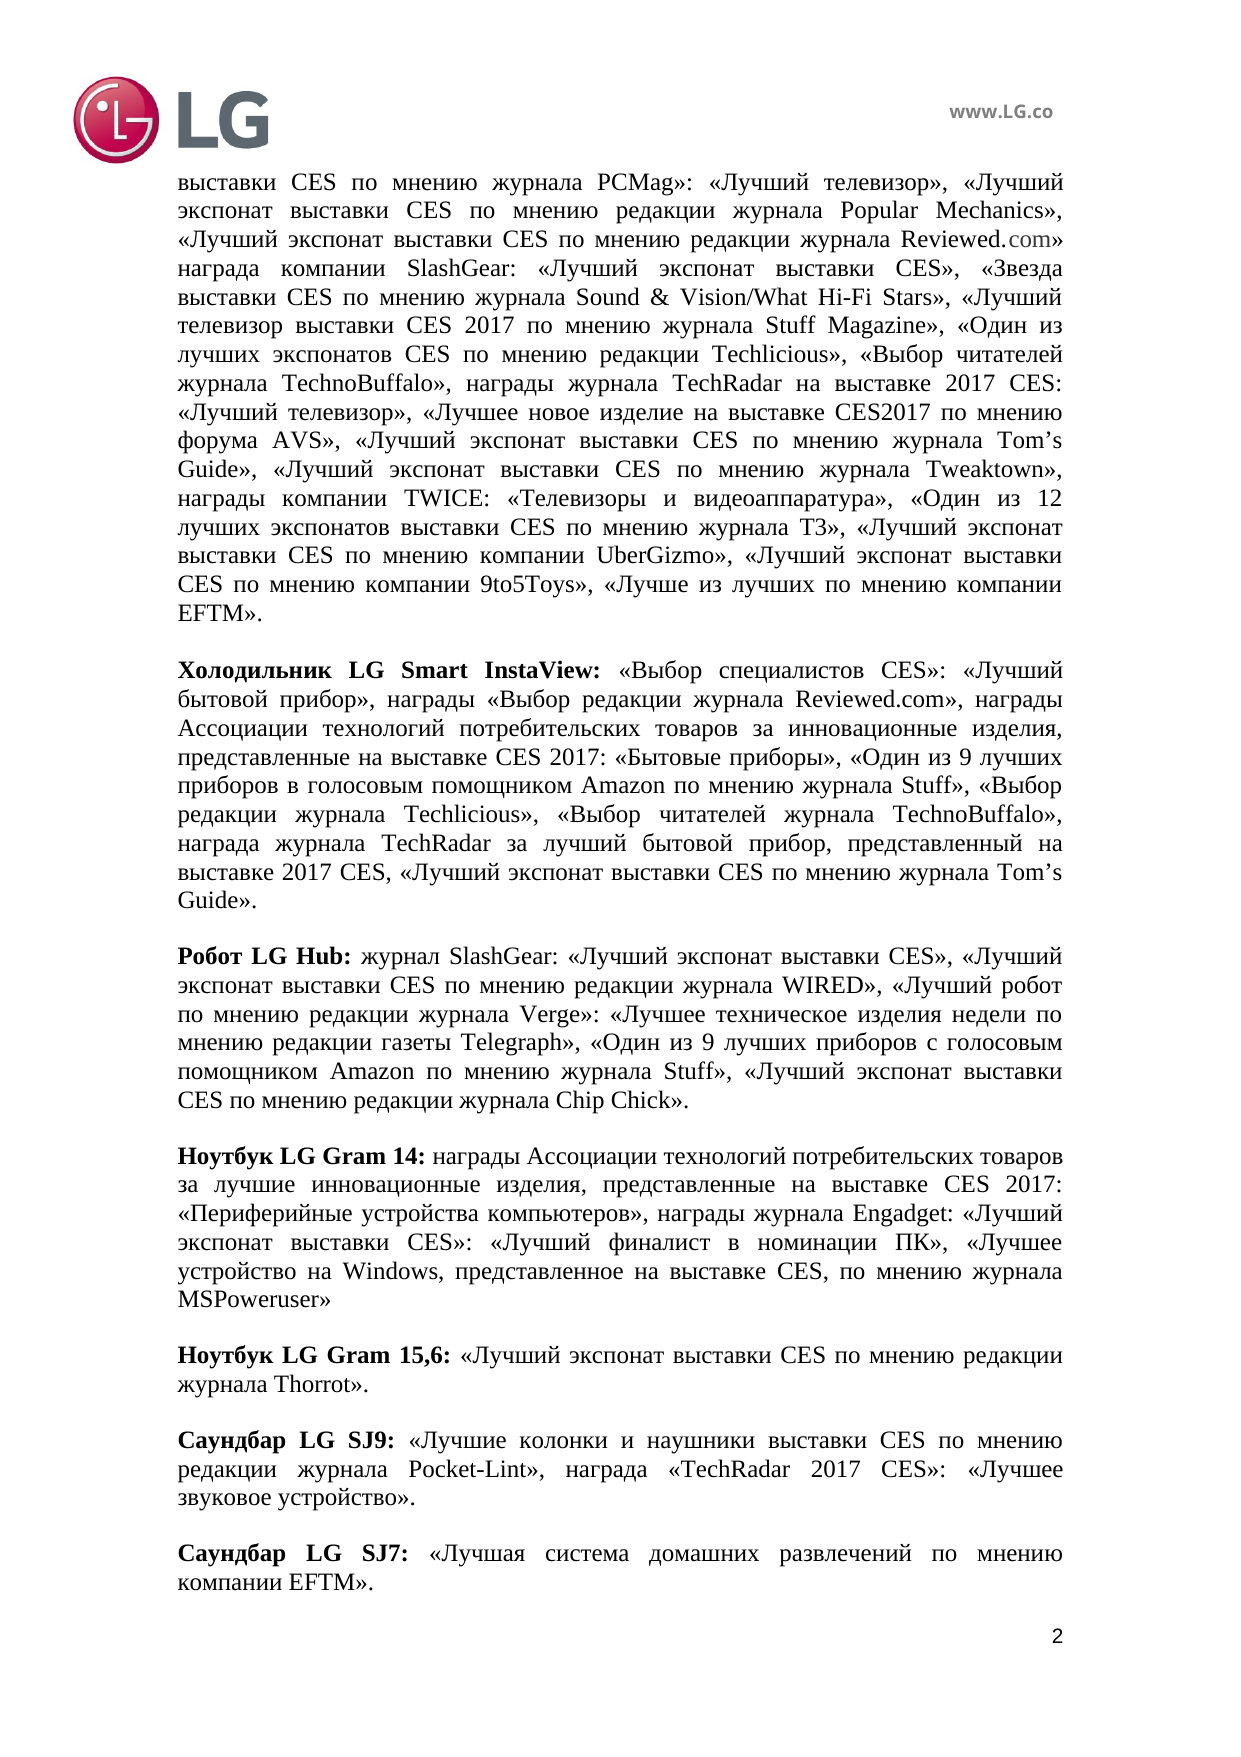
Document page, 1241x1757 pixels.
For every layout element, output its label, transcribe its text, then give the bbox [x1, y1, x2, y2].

text Саундбар LG SJ7: «Лучшая система домашних развлечений по мнению компании EFTM». [177, 1538, 1063, 1596]
text Ноутбук LG Gram 14: награды Ассоциации технологий потребительских товаров за лучшие инновационные изделия, представленные на выставке CES 2017: «Периферийные устройства компьютеров», награды журнала Engadget: «Лучший экспонат выставки CES»: «Лучший финалист в номинации ПК», «Лучшее устройство на Windows, представленное на выставке CES, по мнению журнала MSPoweruser» [177, 1141, 1063, 1313]
text Холодильник LG Smart InstaView: «Выбор специалистов CES»: «Лучший бытовой прибор», награды «Выбор редакции журнала Reviewed.com», награды Ассоциации технологий потребительских товаров за инновационные изделия, представленные на выставке CES 2017: «Бытовые приборы», «Один из 9 лучших приборов в голосовым помощником Amazon по мнению журнала Stuff», «Выбор редакции журнала Techlicious», «Выбор читателей журнала TechnoBuffalo», награда журнала TechRadar за лучший бытовой прибор, представленный на выставке 2017 CES, «Лучший экспонат выставки CES по мнению журнала Tom’s Guide». [177, 655, 1063, 914]
picture [70, 74, 274, 168]
text Ноутбук LG Gram 15,6: «Лучший экспонат выставки CES по мнению редакции журнала Thorrot». [177, 1340, 1063, 1398]
text Робот LG Hub: журнал SlashGear: «Лучший экспонат выставки CES», «Лучший экспонат выставки CES по мнению редакции журнала WIRED», «Лучший робот по мнению редакции журнала Verge»: «Лучшее техническое изделия недели по мнению редакции газеты Telegraph», «Один из 9 лучших приборов с голосовым помощником Amazon по мнению журнала Stuff», «Лучший экспонат выставки CES по мнению редакции журнала Chip Chick». [177, 941, 1063, 1114]
text Саундбар LG SJ9: «Лучшие колонки и наушники выставки CES по мнению редакции журнала Pocket-Lint», награда «TechRadar 2017 CES»: «Лучшее звуковое устройство». [177, 1425, 1063, 1511]
